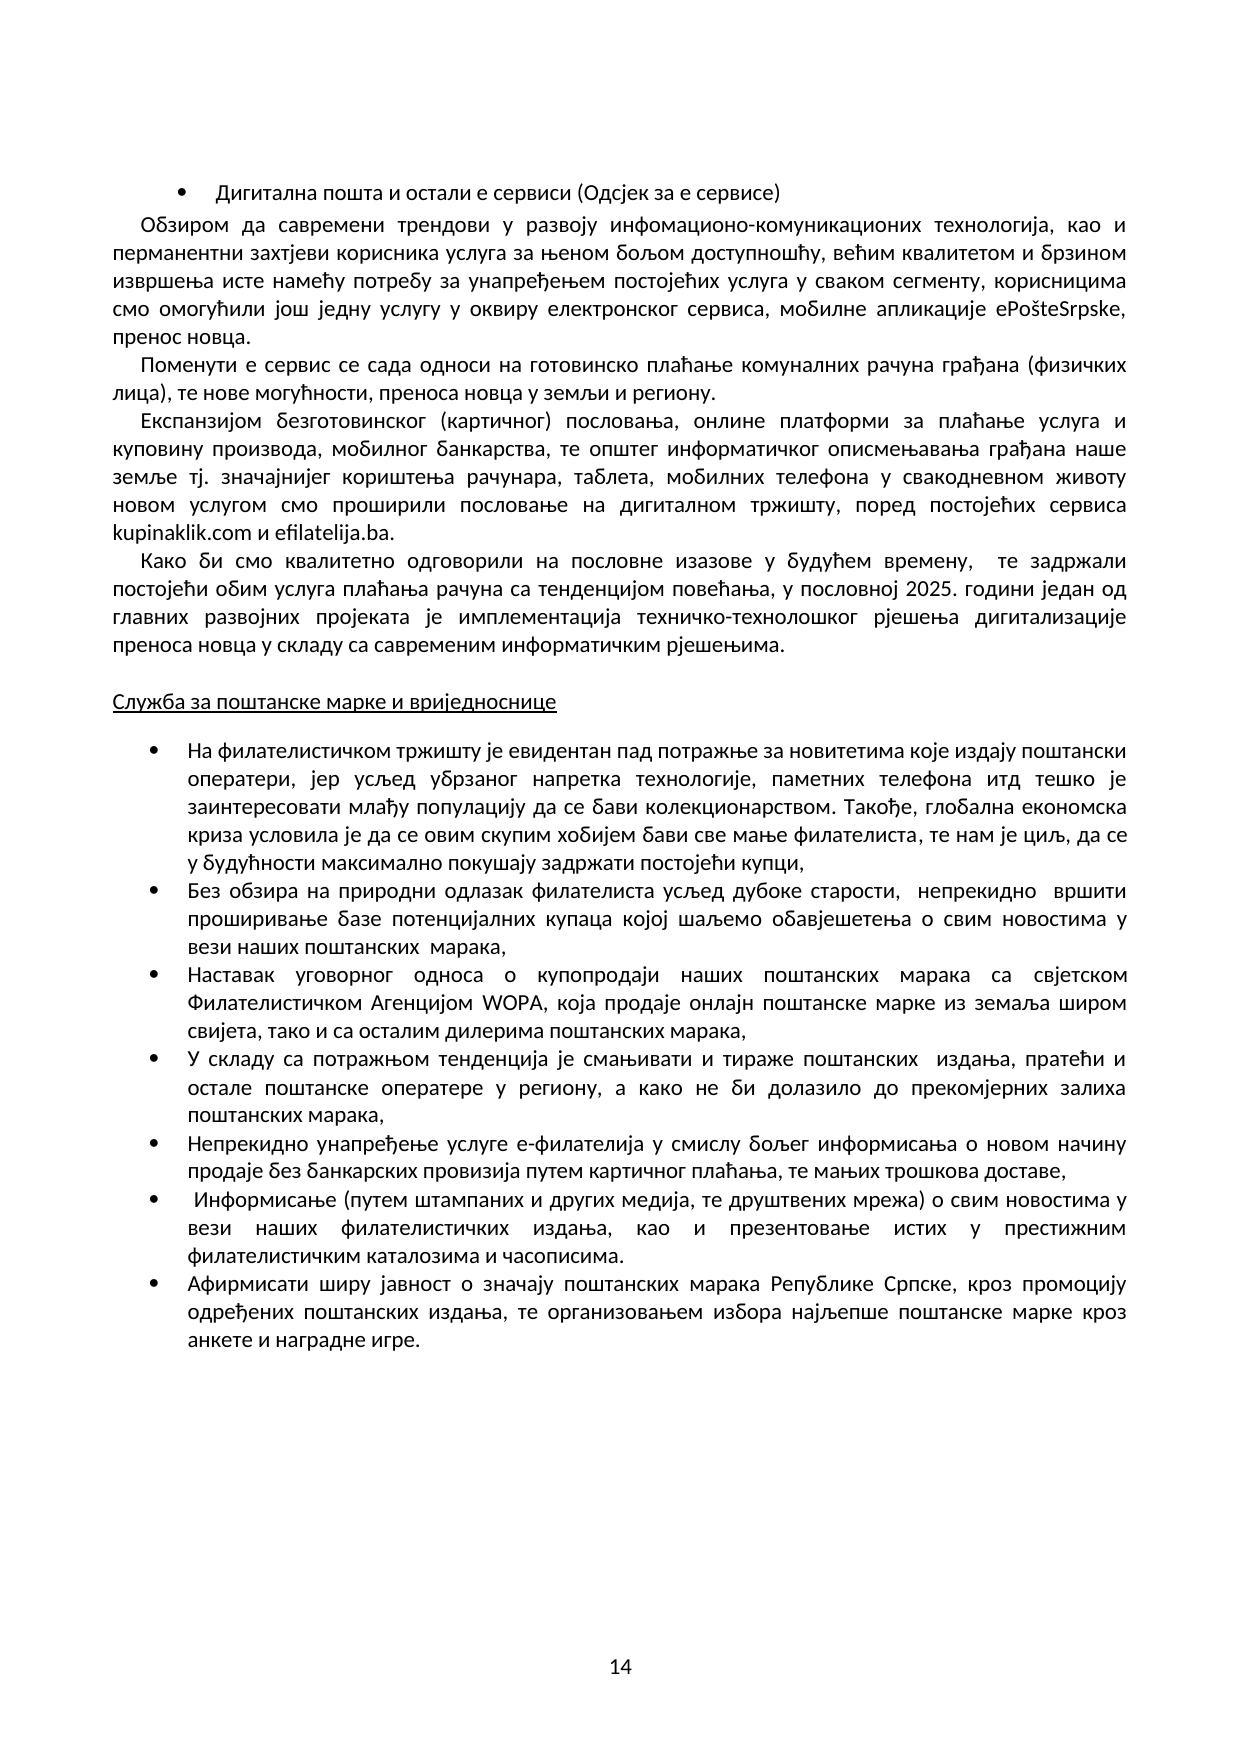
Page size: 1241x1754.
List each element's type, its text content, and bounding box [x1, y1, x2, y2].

list Информисање (путем штампаних и других медија, те друштвених мрежа) о свим новостима у вези наших филателистичких издања, као и презентовање истих у престижним филателистичким каталозима и часописима. [150, 1185, 1128, 1269]
text Поменути е сервис се сада односи на готовинско плаћање комуналних рачуна грађана (физичких лица), те нове могућности, преноса новца у земљи и региону. [112, 350, 1128, 406]
list На филателистичком тржишту је евидентан пад потражње за новитетима које издају поштански оператери, јер усљед убрзаног напретка технологије, паметних телефона итд тешко је заинтересовати млађу популацију да се бави колекционарством. Такође, глобална економска криза условила је да се овим скупим хобијем бави све мање филателиста, те нам је циљ, да се у будућности максимално покушају задржати постојећи купци, [150, 736, 1128, 876]
list Дигитална пошта и остали е сервиси (Одсјек за е сервисе) [178, 178, 1128, 206]
list Наставак уговорног односа о купопродаји наших поштанских марака са свјетском Филателистичком Агенцијом WOPA, која продаје онлајн поштанске марке из земаља широм свијета, тако и са осталим дилерима поштанских марака, [150, 961, 1128, 1044]
list У складу са потражњом тенденција је смањивати и тираже поштанских издања, пратећи и остале поштанске оператере у региону, а како не би долазило до прекомјерних залиха поштанских марака, [150, 1044, 1128, 1129]
text Експанзијом безготовинског (картичног) пословања, онлине платформи за плаћање услуга и куповину производа, мобилног банкарства, те општег информатичког описмењавања грађана наше земље тј. значајнијег кориштења рачунара, таблета, мобилних телефона у свакодневном животу новом услугом смо проширили пословање на дигиталном тржишту, поред постојећих сервиса kupinaklik.com и efilatelija.ba. [112, 406, 1128, 546]
text Служба за поштанске марке и вриједноснице [112, 687, 1128, 715]
list Без обзира на природни одлазак филателиста усљед дубоке старости, непрекидно вршити проширивање базе потенцијалних купаца којој шаљемо обавјешетења о свим новостима у вези наших поштанских марака, [150, 876, 1128, 961]
text Обзиром да савремени трендови у развоју инфомационо-комуникационих технологија, као и перманентни захтјеви корисника услуга за њеном бољом доступношћу, већим квалитетом и брзином извршења исте намећу потребу за унапређењем постојећих услуга у сваком сегменту, корисницима смо омогућили још једну услугу у оквиру електронског сервиса, мобилне апликације ePošteSrpske, пренос новца. [112, 210, 1128, 350]
text Како би смо квалитетно одговорили на пословне изазове у будућем времену, те задржали постојећи обим услуга плаћања рачуна са тенденцијом повећања, у пословној 2025. години један од главних развојних пројеката је имплементација техничко-технолошког рјешења дигитализације преноса новца у складу са савременим информатичким рјешењима. [112, 546, 1128, 658]
list Афирмисати ширу јавност о значају поштанских марака Републике Српске, кроз промоцију одређених поштанских издања, те организовањем избора најљепше поштанске марке кроз анкете и наградне игре. [150, 1269, 1128, 1353]
list Непрекидно унапређење услуге е-филателија у смислу бољег информисања о новом начину продаје без банкарских провизија путем картичног плаћања, те мањих трошкова доставе, [150, 1129, 1128, 1185]
